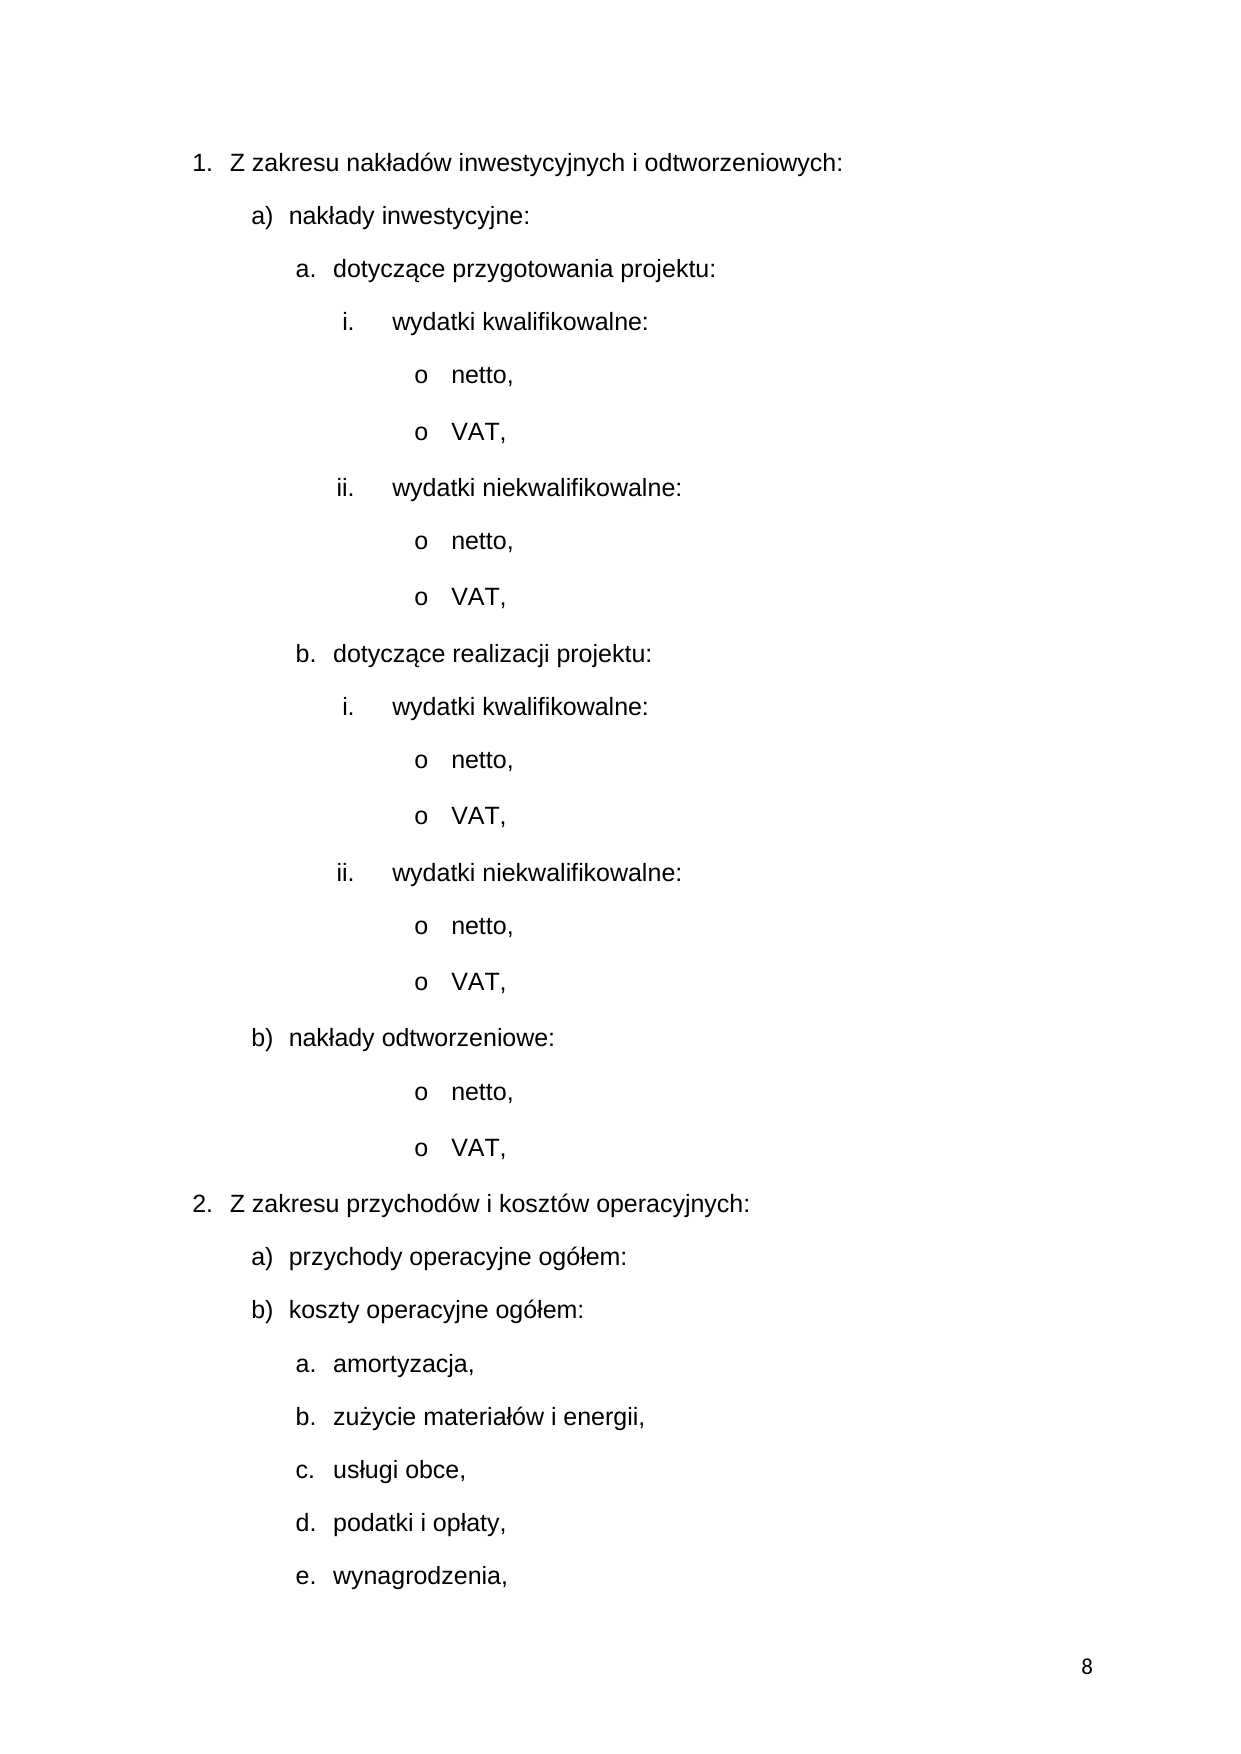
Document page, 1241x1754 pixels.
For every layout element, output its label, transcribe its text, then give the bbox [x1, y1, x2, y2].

list wydatki niekwalifikowalne: [354, 858, 1093, 886]
list VAT, [413, 416, 1093, 447]
list nakłady inwestycyjne: [251, 201, 1093, 229]
list VAT, [413, 1133, 1093, 1164]
list Z zakresu nakładów inwestycyjnych i odtworzeniowych: [192, 148, 1093, 176]
list wydatki kwalifikowalne: [354, 692, 1093, 721]
list amortyzacja, [295, 1349, 1093, 1377]
list VAT, [413, 967, 1093, 998]
list wynagrodzenia, [295, 1561, 1093, 1590]
list podatki i opłaty, [295, 1508, 1093, 1537]
list zużycie materiałów i energii, [295, 1402, 1093, 1431]
list wydatki kwalifikowalne: [354, 307, 1093, 336]
list netto, [413, 526, 1093, 557]
list koszty operacyjne ogółem: [251, 1296, 1093, 1324]
list przychody operacyjne ogółem: [251, 1242, 1093, 1271]
list wydatki niekwalifikowalne: [354, 473, 1093, 502]
list netto, [413, 745, 1093, 776]
list netto, [413, 1077, 1093, 1107]
list netto, [413, 360, 1093, 391]
list dotyczące realizacji projektu: [295, 639, 1093, 667]
list usługi obce, [295, 1455, 1093, 1484]
list nakłady odtworzeniowe: [251, 1023, 1093, 1052]
list Z zakresu przychodów i kosztów operacyjnych: [192, 1189, 1093, 1218]
list netto, [413, 911, 1093, 942]
list VAT, [413, 582, 1093, 613]
list dotyczące przygotowania projektu: [295, 254, 1093, 283]
list VAT, [413, 801, 1093, 832]
